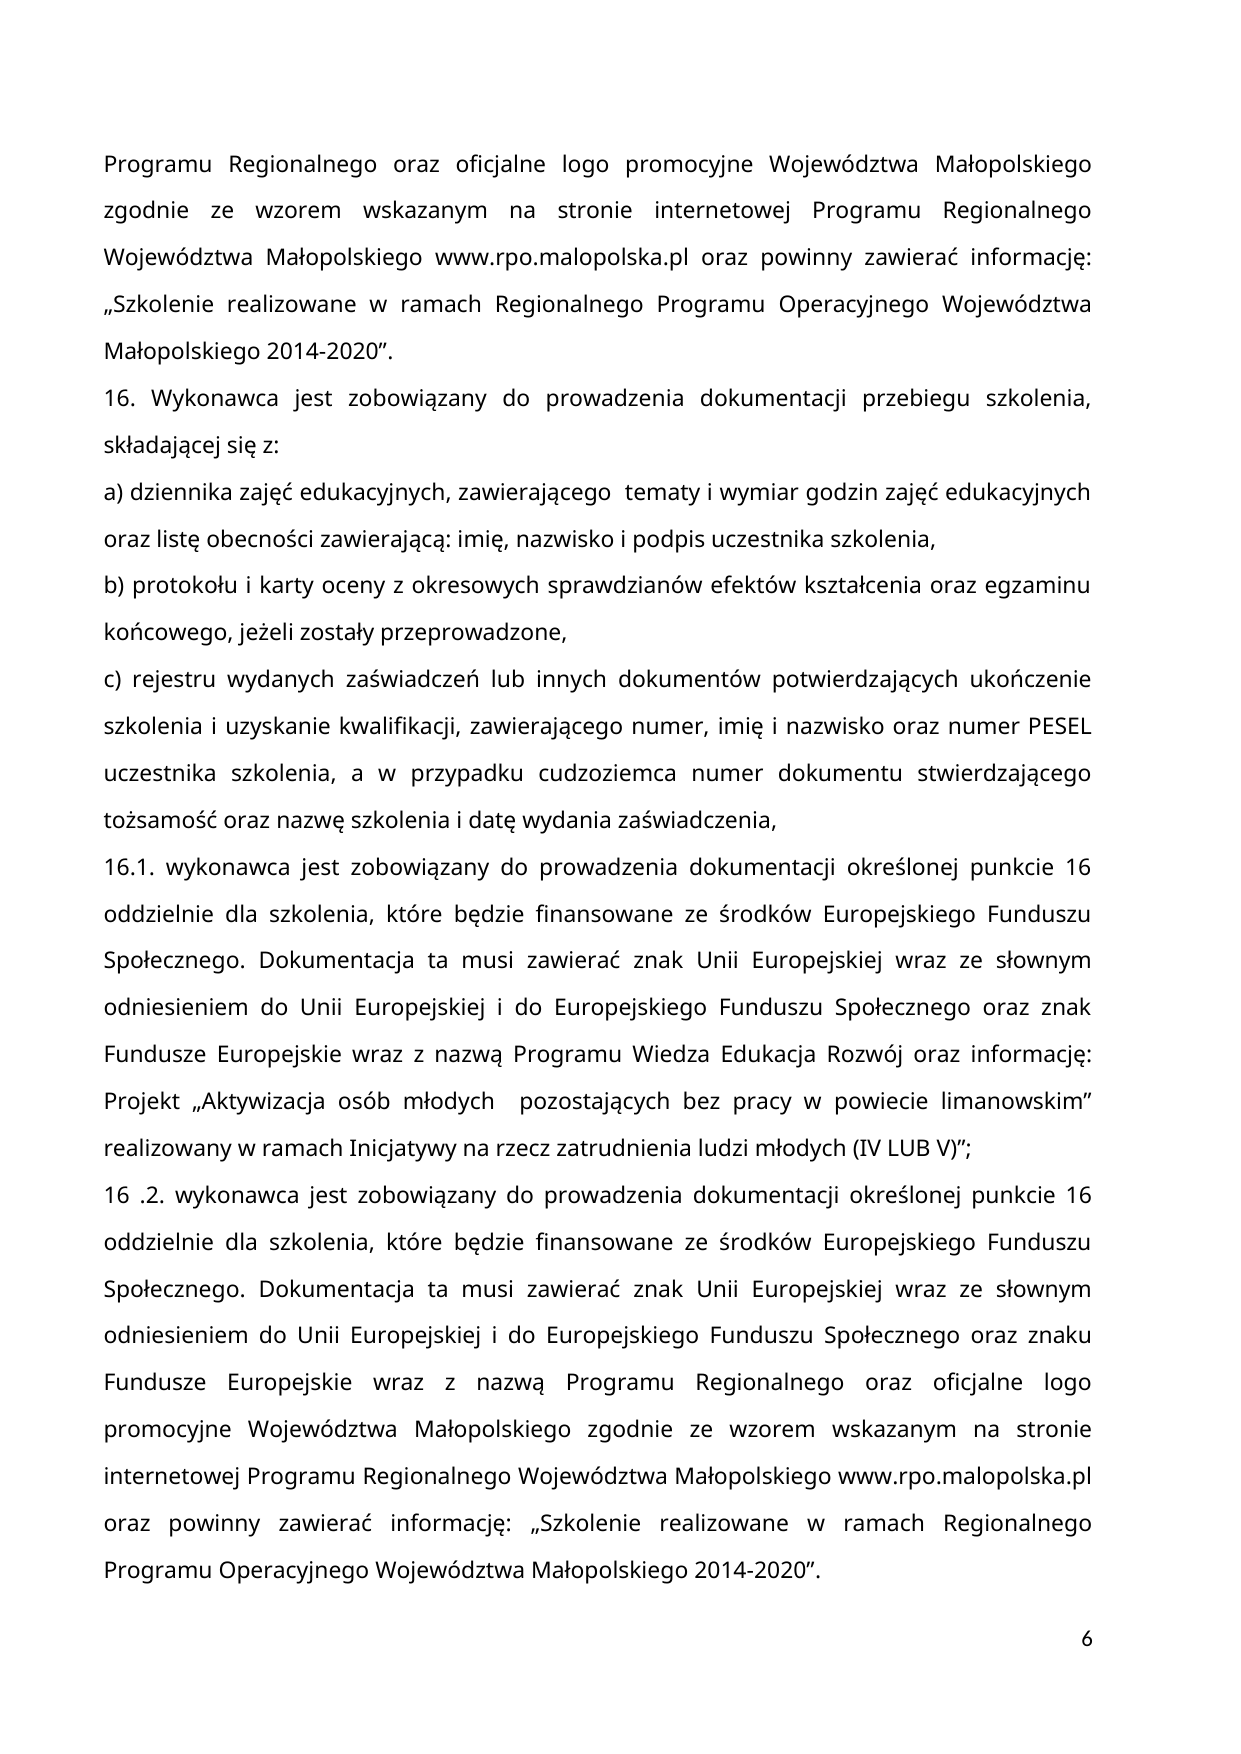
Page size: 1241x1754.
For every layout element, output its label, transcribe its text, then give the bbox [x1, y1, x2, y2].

text b) protokołu i karty oceny z okresowych sprawdzianów efektów kształcenia oraz egzaminu końcowego, jeżeli zostały przeprowadzone, [103, 569, 1093, 648]
text a) dziennika zajęć edukacyjnych, zawierającego tematy i wymiar godzin zajęć edukacyjnych oraz listę obecności zawierającą: imię, nazwisko i podpis uczestnika szkolenia, [103, 476, 1093, 554]
text 16. Wykonawca jest zobowiązany do prowadzenia dokumentacji przebiegu szkolenia, składającej się z: [103, 382, 1093, 460]
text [103, 148, 1093, 366]
text 16 .2. wykonawca jest zobowiązany do prowadzenia dokumentacji określonej punkcie 16 oddzielnie dla szkolenia, które będzie finansowane ze środków Europejskiego Funduszu Społecznego. Dokumentacja ta musi zawierać znak Unii Europejskiej wraz ze słownym odniesieniem do Unii Europejskiej i do Europejskiego Funduszu Społecznego oraz znaku Fundusze Europejskie wraz z nazwą Programu Regionalnego oraz oficjalne logo promocyjne Województwa Małopolskiego zgodnie ze wzorem wskazanym na stronie internetowej Programu Regionalnego Województwa Małopolskiego www.rpo.malopolska.pl oraz powinny zawierać informację: „Szkolenie realizowane w ramach Regionalnego Programu Operacyjnego Województwa Małopolskiego 2014-2020”. [103, 1179, 1093, 1585]
text c) rejestru wydanych zaświadczeń lub innych dokumentów potwierdzających ukończenie szkolenia i uzyskanie kwalifikacji, zawierającego numer, imię i nazwisko oraz numer PESEL uczestnika szkolenia, a w przypadku cudzoziemca numer dokumentu stwierdzającego tożsamość oraz nazwę szkolenia i datę wydania zaświadczenia, [103, 663, 1093, 835]
text 16.1. wykonawca jest zobowiązany do prowadzenia dokumentacji określonej punkcie 16 oddzielnie dla szkolenia, które będzie finansowane ze środków Europejskiego Funduszu Społecznego. Dokumentacja ta musi zawierać znak Unii Europejskiej wraz ze słownym odniesieniem do Unii Europejskiej i do Europejskiego Funduszu Społecznego oraz znak Fundusze Europejskie wraz z nazwą Programu Wiedza Edukacja Rozwój oraz informację: Projekt „Aktywizacja osób młodych pozostających bez pracy w powiecie limanowskim” realizowany w ramach Inicjatywy na rzecz zatrudnienia ludzi młodych (IV LUB V)”; [103, 851, 1093, 1163]
